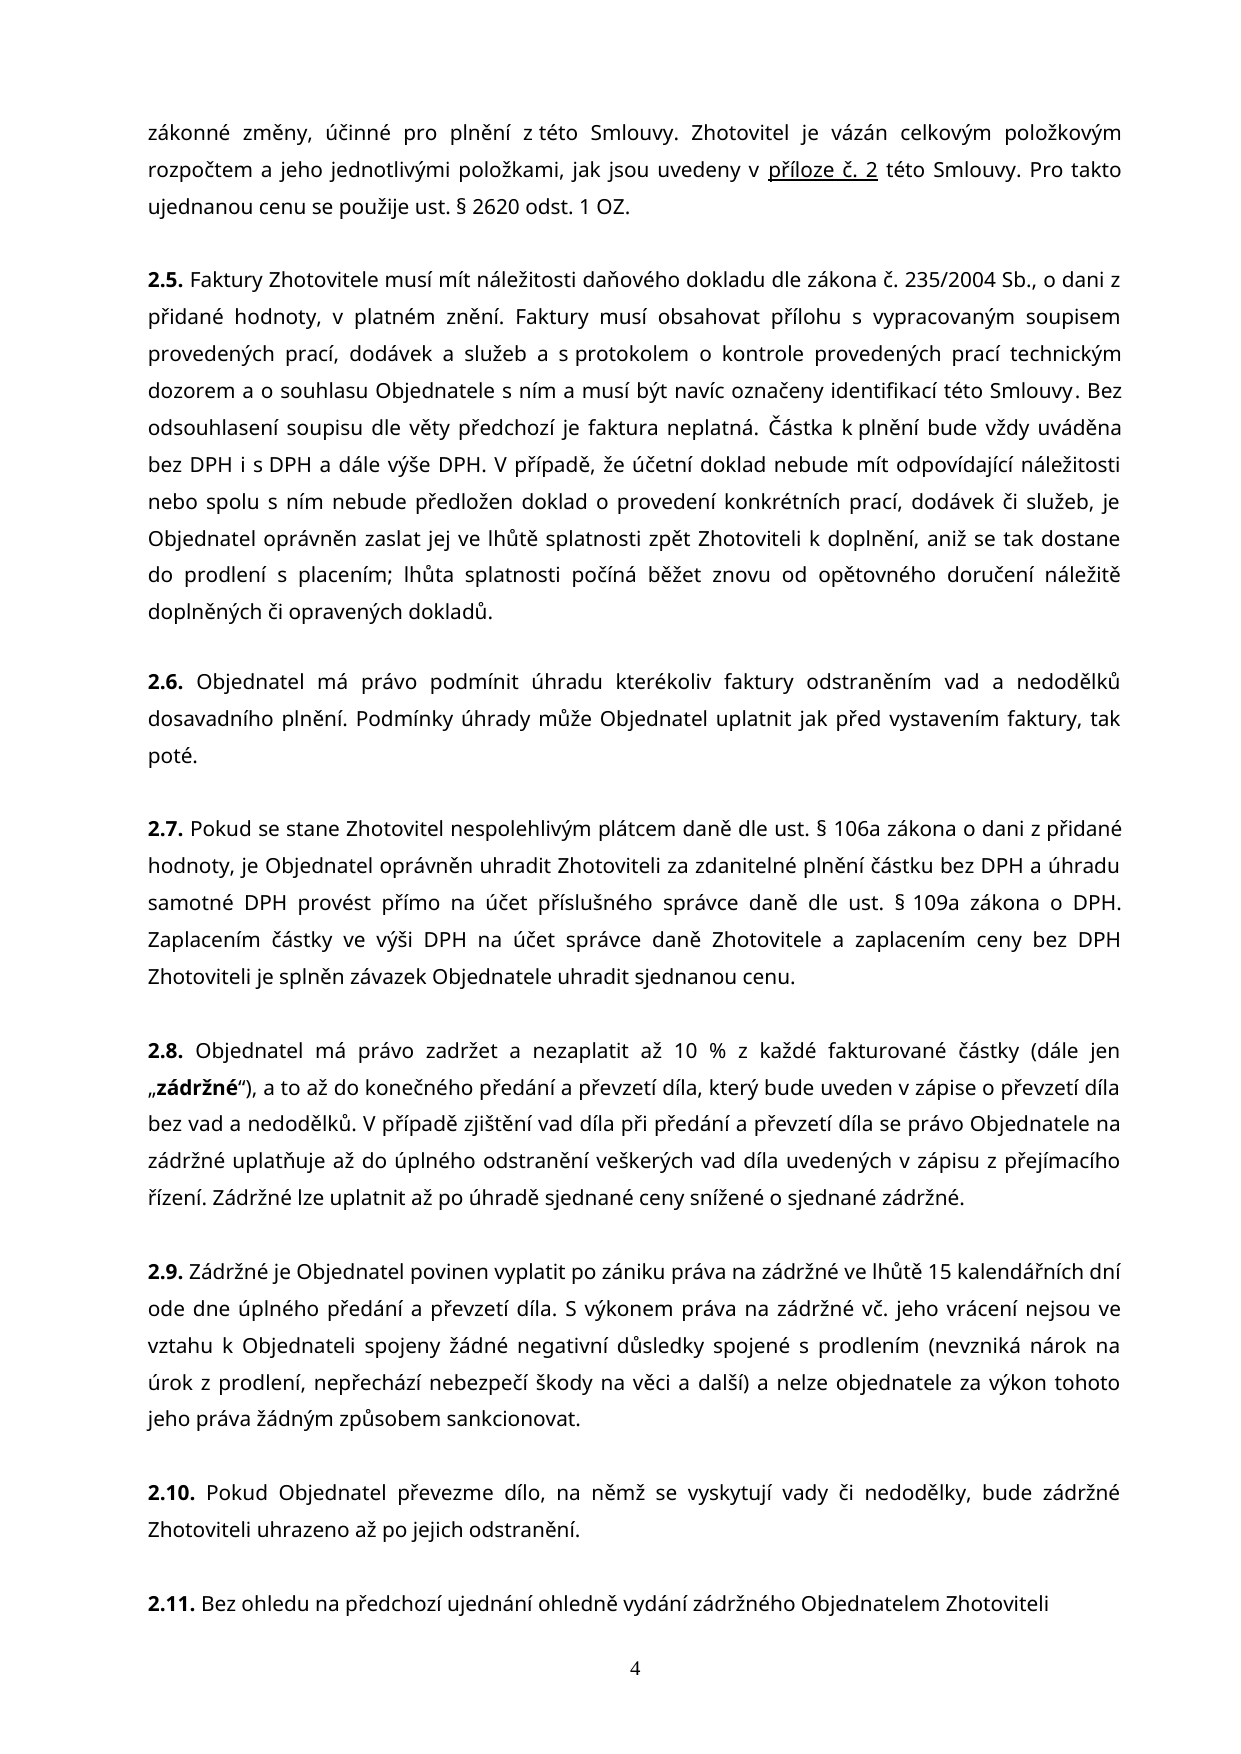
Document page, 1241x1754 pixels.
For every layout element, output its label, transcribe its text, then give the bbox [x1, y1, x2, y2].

text 2.6. Objednatel má právo podmínit úhradu kterékoliv faktury odstraněním vad a nedodělků dosavadního plnění. Podmínky úhrady může Objednatel uplatnit jak před vystavením faktury, tak poté. [148, 667, 1122, 769]
text 2.5. Faktury Zhotovitele musí mít náležitosti daňového dokladu dle zákona č. 235/2004 Sb., o dani z přidané hodnoty, v platném znění. Faktury musí obsahovat přílohu s vypracovaným soupisem provedených prací, dodávek a služeb a s protokolem o kontrole provedených prací technickým dozorem a o souhlasu Objednatele s ním a musí být navíc označeny identifikací této Smlouvy. Bez odsouhlasení soupisu dle věty předchozí je faktura neplatná. Částka k plnění bude vždy uváděna bez DPH i s DPH a dále výše DPH. V případě, že účetní doklad nebude mít odpovídající náležitosti nebo spolu s ním nebude předložen doklad o provedení konkrétních prací, dodávek či služeb, je Objednatel oprávněn zaslat jej ve lhůtě splatnosti zpět Zhotoviteli k doplnění, aniž se tak dostane do prodlení s placením; lhůta splatnosti počíná běžet znovu od opětovného doručení náležitě doplněných či opravených dokladů. [148, 266, 1122, 626]
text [148, 118, 1122, 220]
text 2.11. Bez ohledu na předchozí ujednání ohledně vydání zádržného Objednatelem Zhotoviteli [148, 1552, 1122, 1617]
text 2.9. Zádržné je Objednatel povinen vyplatit po zániku práva na zádržné ve lhůtě 15 kalendářních dní ode dne úplného předání a převzetí díla. S výkonem práva na zádržné vč. jeho vrácení nejsou ve vztahu k Objednateli spojeny žádné negativní důsledky spojené s prodlením (nevzniká nárok na úrok z prodlení, nepřechází nebezpečí škody na věci a další) a nelze objednatele za výkon tohoto jeho práva žádným způsobem sankcionovat. [148, 1220, 1122, 1433]
text 2.7. Pokud se stane Zhotovitel nespolehlivým plátcem daně dle ust. § 106a zákona o dani z přidané hodnoty, je Objednatel oprávněn uhradit Zhotoviteli za zdanitelné plnění částku bez DPH a úhradu samotné DPH provést přímo na účet příslušného správce daně dle ust. § 109a zákona o DPH. Zaplacením částky ve výši DPH na účet správce daně Zhotovitele a zaplacením ceny bez DPH Zhotoviteli je splněn závazek Objednatele uhradit sjednanou cenu. [148, 814, 1122, 990]
text 2.8. Objednatel má právo zadržet a nezaplatit až 10 % z každé fakturované částky (dále jen „zádržné“), a to až do konečného předání a převzetí díla, který bude uveden v zápise o převzetí díla bez vad a nedodělků. V případě zjištění vad díla při předání a převzetí díla se právo Objednatele na zádržné uplatňuje až do úplného odstranění veškerých vad díla uvedených v zápisu z přejímacího řízení. Zádržné lze uplatnit až po úhradě sjednané ceny snížené o sjednané zádržné. [148, 1036, 1122, 1212]
text 2.10. Pokud Objednatel převezme dílo, na němž se vyskytují vady či nedodělky, bude zádržné Zhotoviteli uhrazeno až po jejich odstranění. [148, 1441, 1122, 1543]
